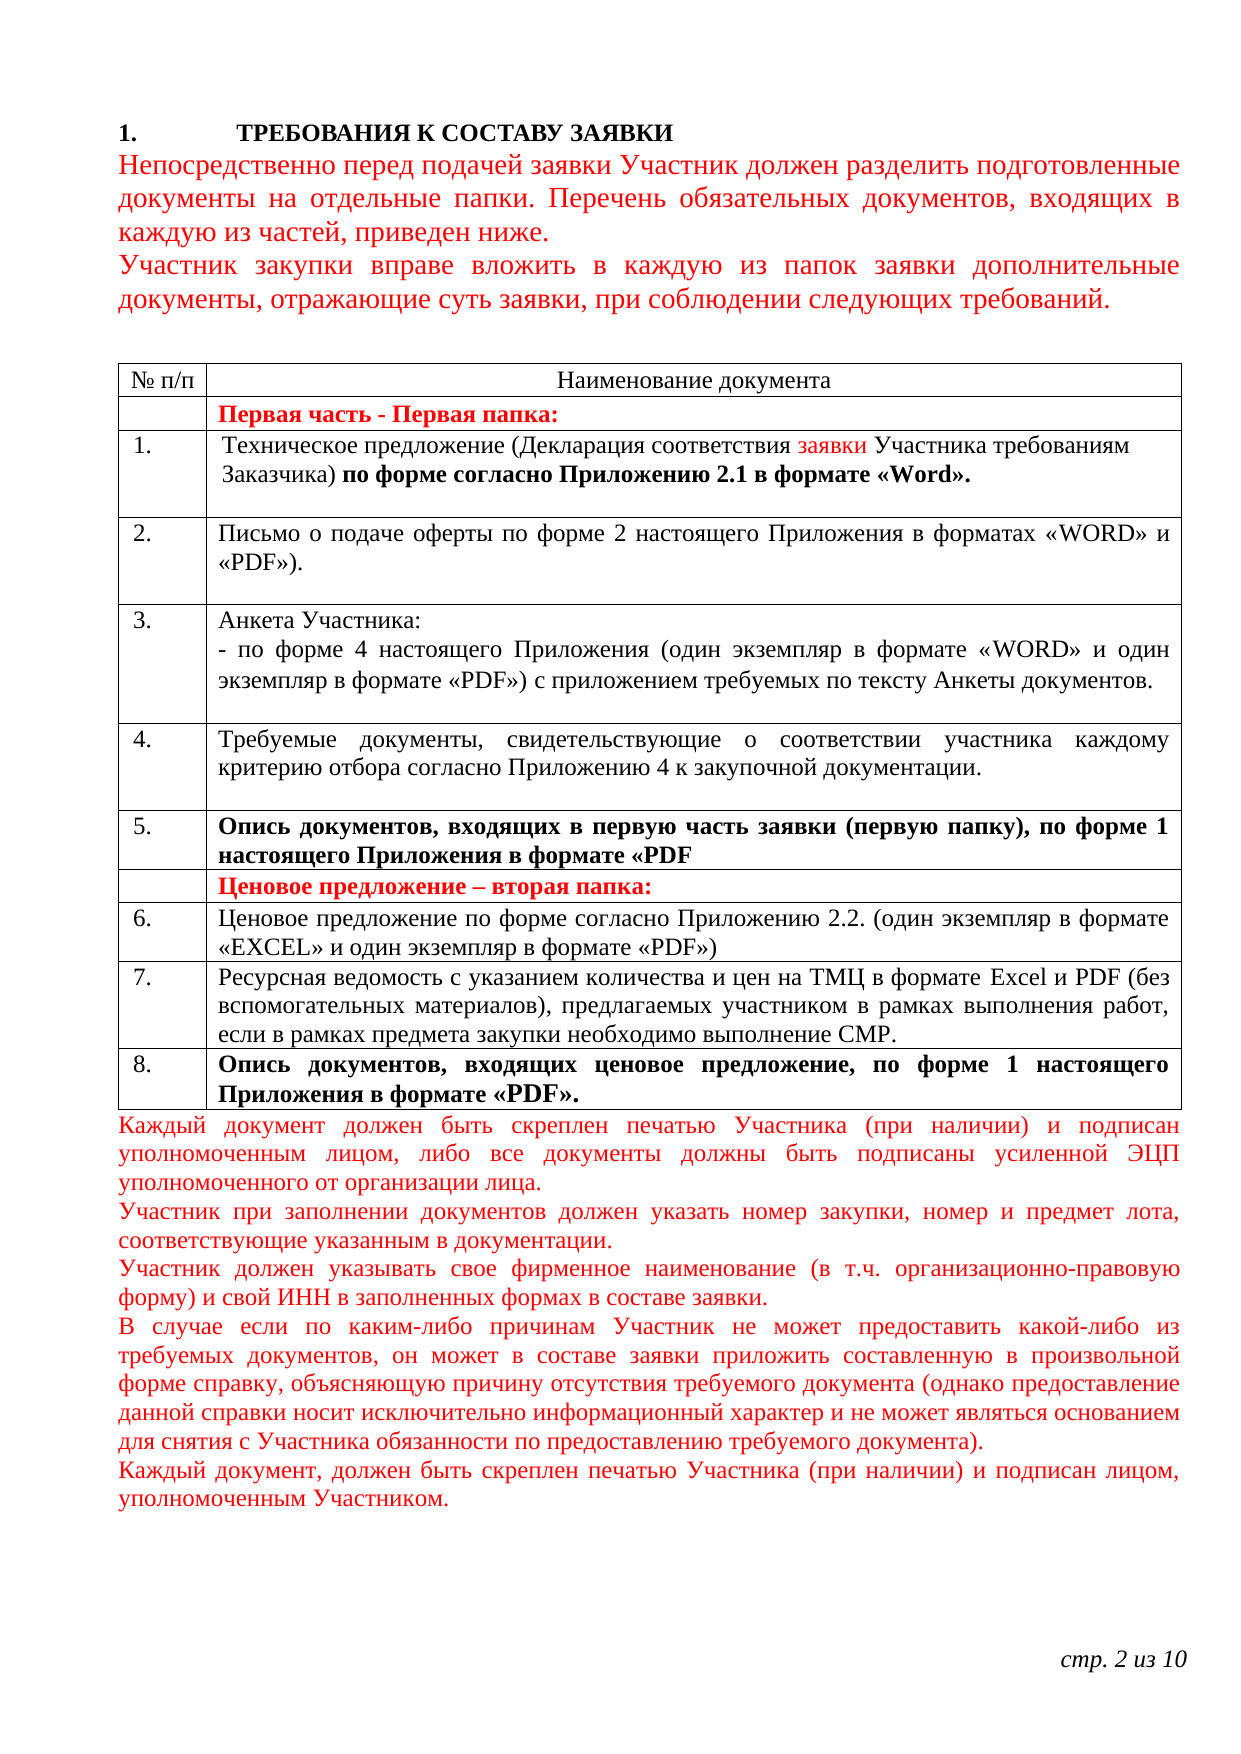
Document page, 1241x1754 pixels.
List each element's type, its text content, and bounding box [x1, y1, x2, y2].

list Непосредственно перед подачей заявки Участник должен разделить подготовленные документы на отдельные папки. Перечень обязательных документов, входящих в каждую из частей, приведен ниже. [118, 147, 1181, 247]
table_cell [119, 903, 206, 961]
table_cell [119, 962, 206, 1048]
table_cell Ресурсная ведомость с указанием количества и цен на ТМЦ в формате Excel и PDF (без вспомогательных материалов), предлагаемых участником в рамках выполнения работ, если в рамках предмета закупки необходимо выполнение СМР. [207, 962, 1181, 1048]
table_cell Опись документов, входящих в первую часть заявки (первую папку), по форме 1 настоящего Приложения в формате «PDF [207, 811, 1181, 868]
table_cell Письмо о подаче оферты по форме 2 настоящего Приложения в форматах «WORD» и «PDF»). [207, 518, 1181, 604]
table_cell [119, 518, 206, 604]
table_cell Анкета Участника: - по форме 4 настоящего Приложения (один экземпляр в формате «WORD» и один экземпляр в формате «PDF») c приложением требуемых по тексту Анкеты документов. [207, 605, 1181, 723]
list В случае если по каким-либо причинам Участник не может предоставить какой-либо из требуемых документов, он может в составе заявки приложить составленную в произвольной форме справку, объясняющую причину отсутствия требуемого документа (однако предоставление данной справки носит исключительно информационный характер и не может являться основанием для снятия с Участника обязанности по предоставлению требуемого документа). [118, 1311, 1181, 1455]
list Каждый документ должен быть скреплен печатью Участника (при наличии) и подписан уполномоченным лицом, либо все документы должны быть подписаны усиленной ЭЦП уполномоченного от организации лица. [118, 1110, 1181, 1196]
table_cell Опись документов, входящих ценовое предложение, по форме 1 настоящего Приложения в формате «PDF». [207, 1049, 1181, 1109]
list Участник должен указывать свое фирменное наименование (в т.ч. организационно-правовую форму) и свой ИНН в заполненных формах в составе заявки. [118, 1253, 1181, 1311]
table_cell [119, 397, 206, 429]
list Участник закупки вправе вложить в каждую из папок заявки дополнительные документы, отражающие суть заявки, при соблюдении следующих требований. [118, 247, 1181, 314]
table_cell Техническое предложение (Декларация соответствия заявки Участника требованиям Заказчика) по форме согласно Приложению 2.1 в формате «Word». [207, 431, 1181, 517]
table_header № п/п [119, 364, 206, 396]
list Участник при заполнении документов должен указать номер закупки, номер и предмет лота, соответствующие указанным в документации. [118, 1196, 1181, 1253]
subtitle ТРЕБОВАНИЯ К СОСТАВУ ЗАЯВКИ [118, 118, 1181, 147]
table_cell Ценовое предложение по форме согласно Приложению 2.2. (один экземпляр в формате «EXCEL» и один экземпляр в формате «PDF») [207, 903, 1181, 961]
table_cell Первая часть - Первая папка: [207, 397, 1181, 429]
table_cell Требуемые документы, свидетельствующие о соответствии участника каждому критерию отбора согласно Приложению 4 к закупочной документации. [207, 724, 1181, 810]
table_cell [119, 1049, 206, 1109]
table_cell Ценовое предложение – вторая папка: [207, 870, 1181, 902]
table_cell [119, 724, 206, 810]
table_cell [119, 811, 206, 868]
table_cell [119, 431, 206, 517]
table_cell [119, 870, 206, 902]
table_header Наименование документа [207, 364, 1181, 396]
table_cell [119, 605, 206, 723]
list Каждый документ, должен быть скреплен печатью Участника (при наличии) и подписан лицом, уполномоченным Участником. [118, 1455, 1181, 1512]
